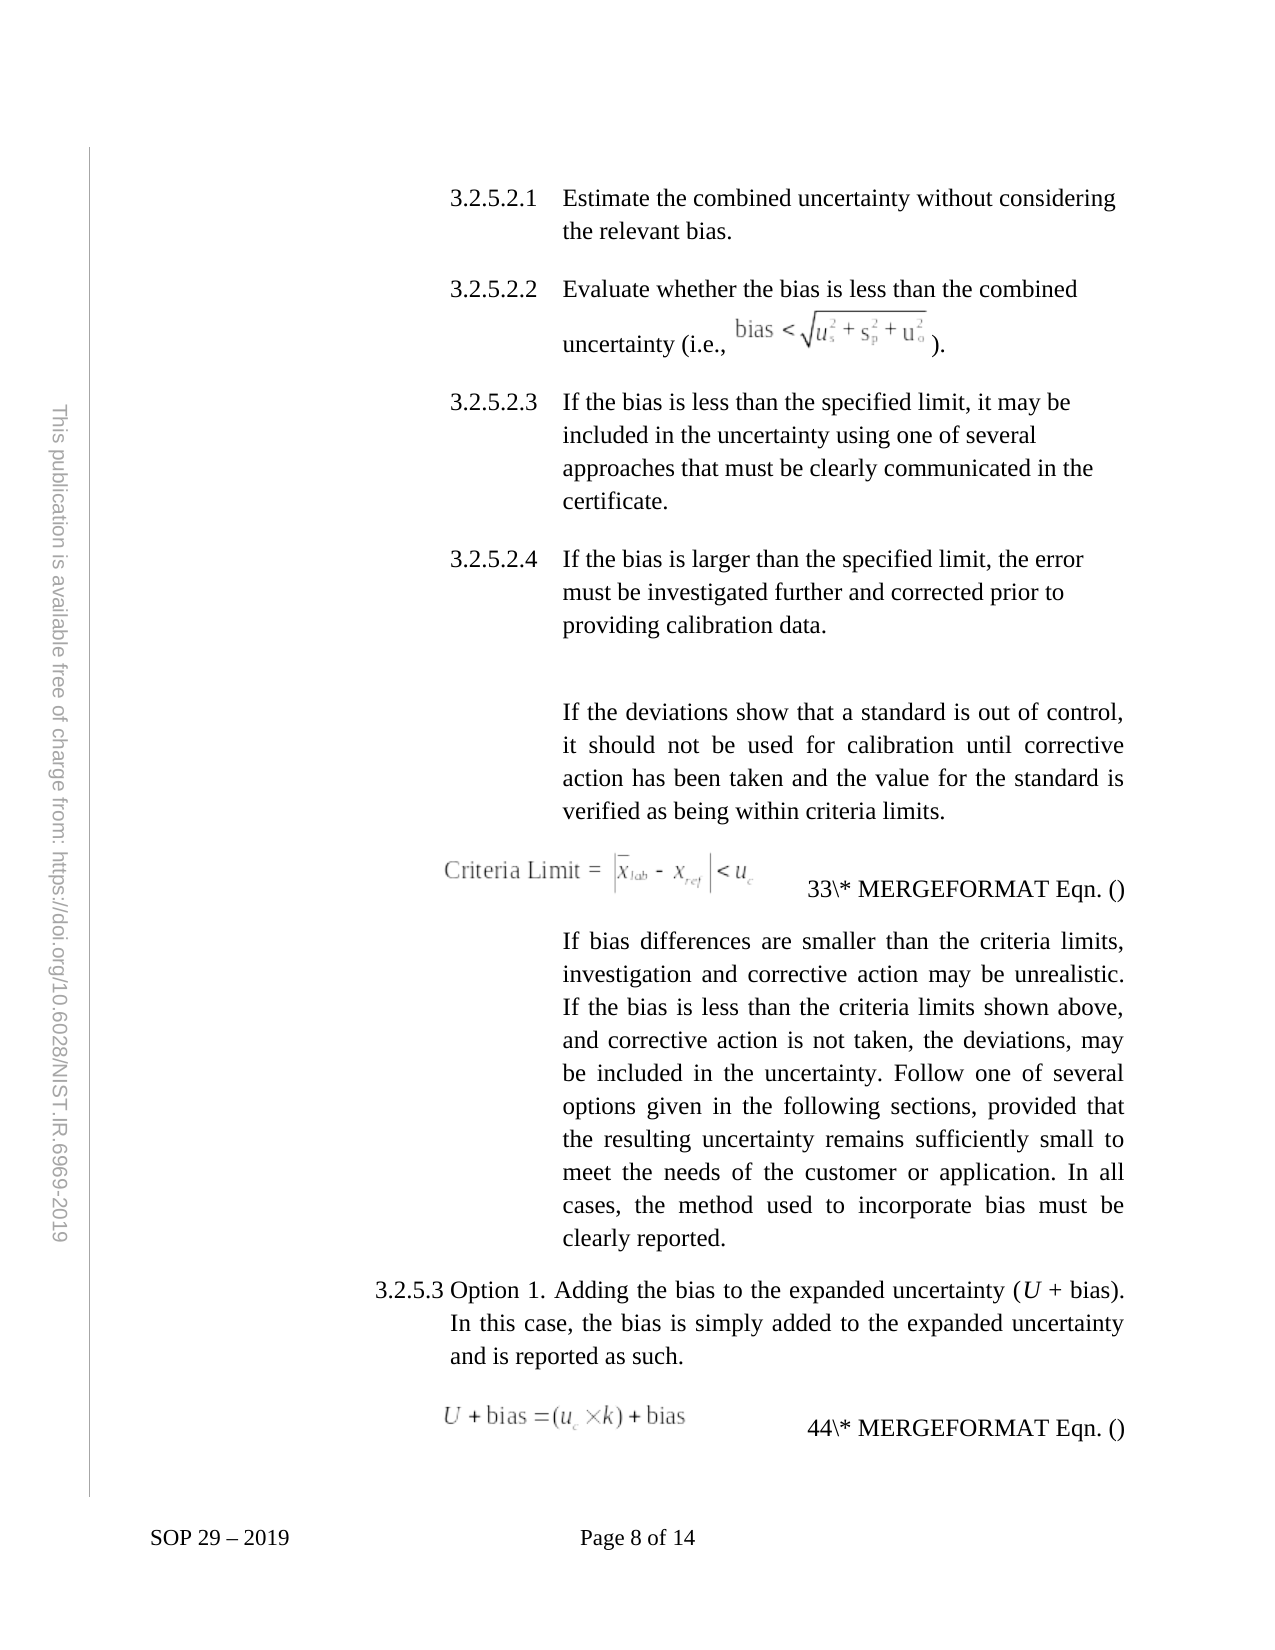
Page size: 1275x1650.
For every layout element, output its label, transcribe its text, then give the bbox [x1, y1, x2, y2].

subtitle Evaluate whether the bias is less than the combined uncertainty (i.e., ). [450, 274, 1125, 357]
text If the deviations show that a standard is out of control, it should not be used for calibration until corrective action has been taken and the value for the standard is verified as being within criteria limits. [562, 664, 1125, 824]
subtitle If the bias is less than the specified limit, it may be included in the uncertainty using one of several approaches that must be clearly communicated in the certificate. [450, 387, 1125, 514]
subtitle If the bias is larger than the specified limit, the error must be investigated further and corrected prior to providing calibration data. [450, 544, 1125, 639]
text If bias differences are smaller than the criteria limits, investigation and corrective action may be unrealistic. If the bias is less than the criteria limits shown above, and corrective action is not taken, the deviations, may be included in the uncertainty. Follow one of several options given in the following sections, provided that the resulting uncertainty remains sufficiently small to meet the needs of the customer or application. In all cases, the method used to incorporate bias must be clearly reported. [562, 926, 1125, 1252]
subtitle Option 1. Adding the bias to the expanded uncertainty (U + bias). In this case, the bias is simply added to the expanded uncertainty and is reported as such. [375, 1275, 1125, 1370]
subtitle Estimate the combined uncertainty without considering the relevant bias. [450, 183, 1125, 244]
